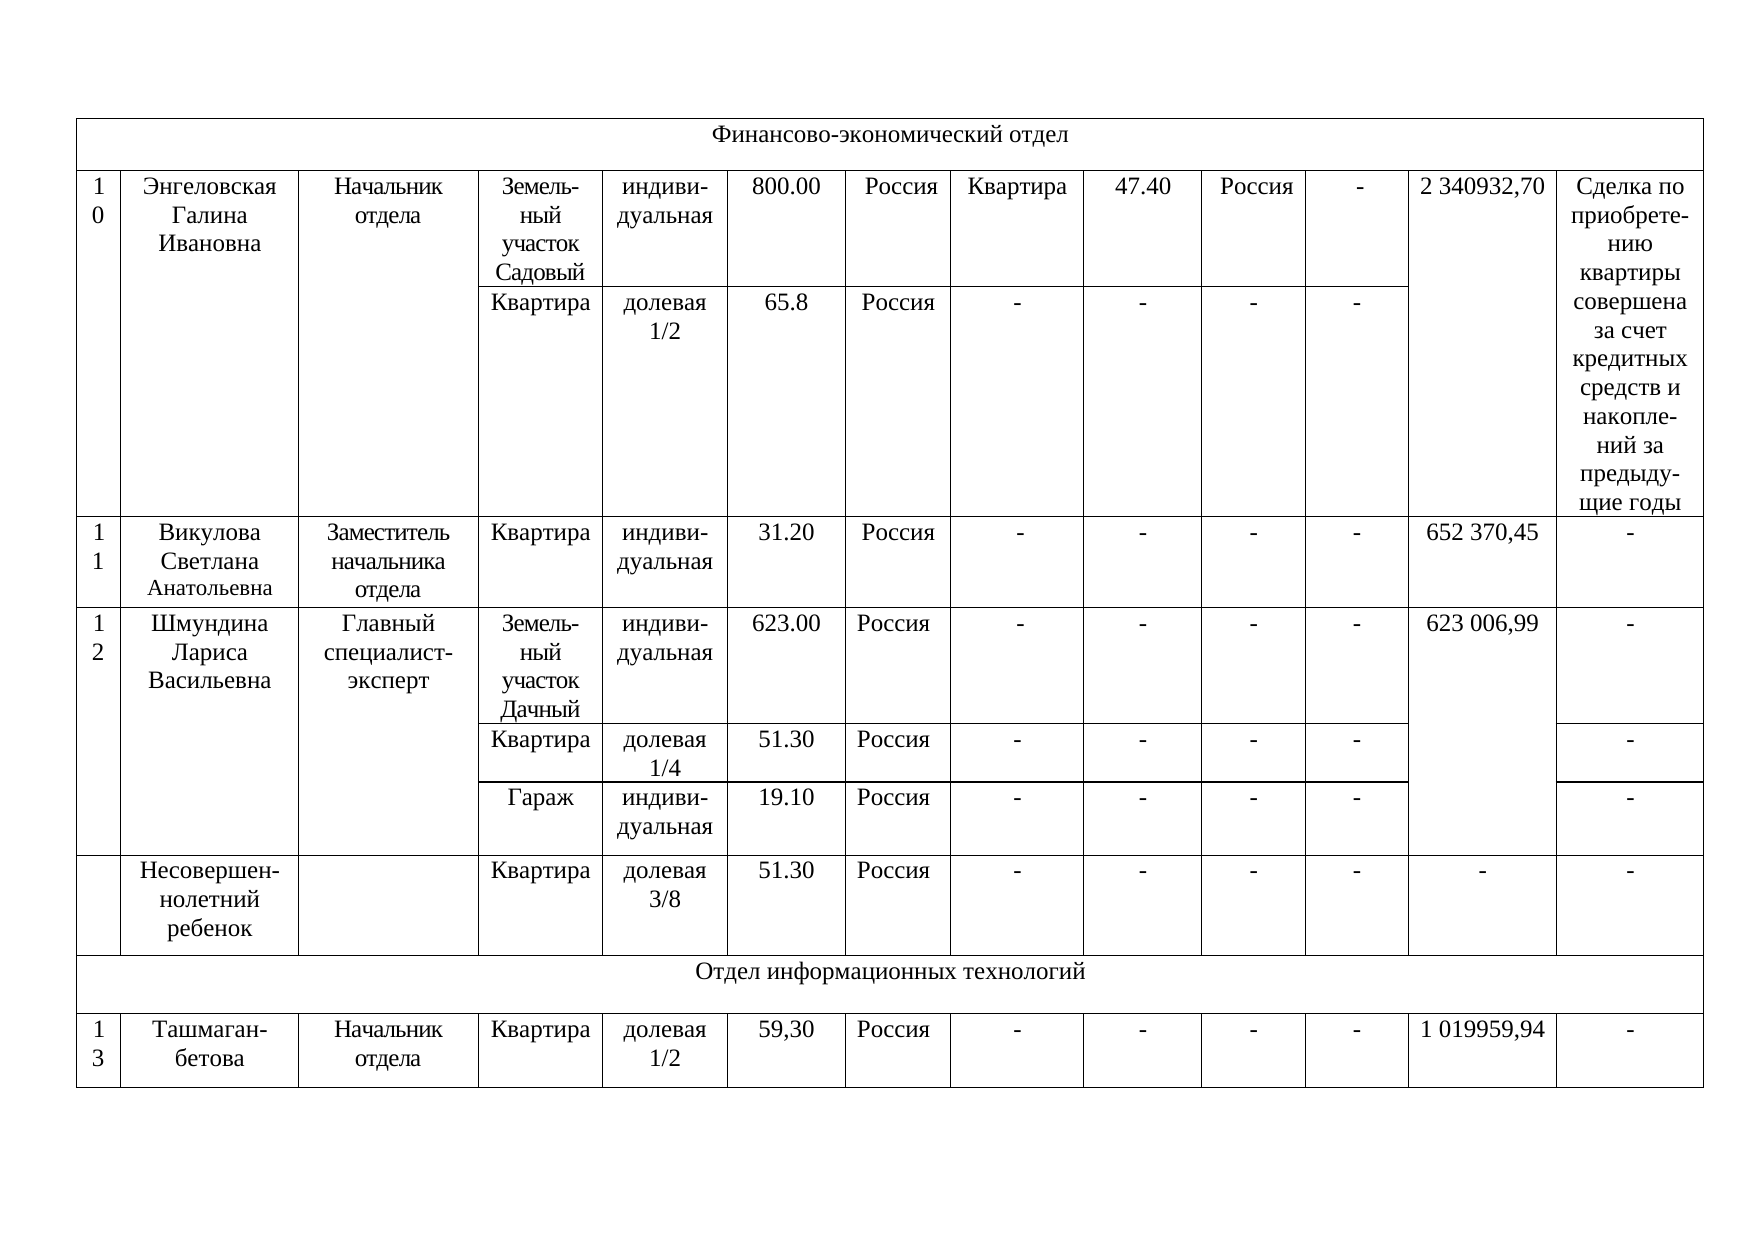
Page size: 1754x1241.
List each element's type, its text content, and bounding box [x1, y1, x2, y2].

table_cell Земель-ный участок Садовый [479, 171, 602, 286]
table_cell - [1084, 287, 1201, 516]
table_cell - [1557, 1014, 1703, 1087]
table_cell - [951, 517, 1083, 607]
table_cell - [951, 608, 1083, 723]
table_cell - [1202, 1014, 1305, 1087]
table_cell долевая 1/2 [603, 287, 727, 516]
table_cell Россия [846, 1014, 950, 1087]
table_cell Россия [846, 287, 950, 516]
table_cell - [1306, 287, 1408, 516]
table_cell - [1084, 1014, 1201, 1087]
table_cell - [1084, 517, 1201, 607]
table_cell [299, 856, 478, 955]
table_cell - [951, 856, 1083, 955]
table_cell Россия [846, 171, 950, 286]
table_cell Заместитель начальника отдела [299, 517, 478, 607]
table_cell Россия [846, 856, 950, 955]
table_cell - [951, 724, 1083, 781]
table_cell индиви-дуальная [603, 608, 727, 723]
table_cell индиви-дуальная [603, 517, 727, 607]
table_cell Викулова Светлана Анатольевна [121, 517, 298, 607]
table_cell Земель-ный участок Дачный [479, 608, 602, 723]
table_cell - [951, 783, 1083, 854]
table_cell - [951, 1014, 1083, 1087]
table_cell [121, 1014, 298, 1087]
table_cell Отдел информационных технологий [77, 956, 1703, 1013]
table_cell - [1306, 724, 1408, 781]
table_cell Начальник отдела [299, 1014, 478, 1087]
table_cell индиви-дуальная [603, 783, 727, 854]
table_cell - [1557, 724, 1703, 781]
table_cell Гараж [479, 783, 602, 854]
table_cell 623 006,99 [1409, 608, 1556, 854]
table_cell - [1557, 517, 1703, 607]
table_cell Россия [846, 608, 950, 723]
table_cell Россия [1202, 171, 1305, 286]
table_cell 59,30 [728, 1014, 845, 1087]
table_cell Квартира [479, 517, 602, 607]
table_cell Финансово-экономический отдел [77, 119, 1703, 170]
table_cell Россия [846, 517, 950, 607]
table_cell - [1202, 856, 1305, 955]
table_cell - [1306, 783, 1408, 854]
table_cell - [1306, 608, 1408, 723]
table_cell Сделка по приобрете-нию квартиры совершена за счет кредитных средств и накопле-ний за предыду-щие годы [1557, 171, 1703, 516]
table_cell 51.30 [728, 856, 845, 955]
table_cell - [1306, 171, 1408, 286]
table_cell 31.20 [728, 517, 845, 607]
table_cell 1 019959,94 [1409, 1014, 1556, 1087]
table_cell - [1306, 1014, 1408, 1087]
table_cell Квартира [479, 724, 602, 781]
table_cell Россия [846, 724, 950, 781]
table_cell 13 [77, 1014, 120, 1087]
table_cell долевая 1/4 [603, 724, 727, 781]
table_cell - [1202, 724, 1305, 781]
table_cell 2 340932,70 [1409, 171, 1556, 516]
table_cell - [1557, 856, 1703, 955]
table_cell - [951, 287, 1083, 516]
table_cell - [1557, 783, 1703, 854]
table_cell Россия [846, 783, 950, 854]
table_cell 10 [77, 171, 120, 516]
table_cell долевая 1/2 [603, 1014, 727, 1087]
table_cell Главный специалист-эксперт [299, 608, 478, 854]
table_cell Квартира [479, 856, 602, 955]
table_cell - [1084, 856, 1201, 955]
table_cell 51.30 [728, 724, 845, 781]
table_cell - [1409, 856, 1556, 955]
table_cell 800.00 [728, 171, 845, 286]
table_cell Шмундина Лариса Васильевна [121, 608, 298, 854]
table_cell 623.00 [728, 608, 845, 723]
table_cell - [1084, 608, 1201, 723]
table_cell - [1202, 783, 1305, 854]
table_cell - [1557, 608, 1703, 723]
table_cell долевая 3/8 [603, 856, 727, 955]
table_cell Квартира [479, 1014, 602, 1087]
table_cell - [1202, 287, 1305, 516]
table_cell Начальник отдела [299, 171, 478, 516]
table_cell - [1202, 517, 1305, 607]
table_cell 19.10 [728, 783, 845, 854]
table_cell 11 [77, 517, 120, 607]
table_cell - [1202, 608, 1305, 723]
table_cell - [1306, 517, 1408, 607]
table_cell Квартира [951, 171, 1083, 286]
table_cell Квартира [479, 287, 602, 516]
table_cell индиви-дуальная [603, 171, 727, 286]
table_cell 652 370,45 [1409, 517, 1556, 607]
table_cell 65.8 [728, 287, 845, 516]
table_cell 12 [77, 608, 120, 854]
table_cell 47.40 [1084, 171, 1201, 286]
table_cell Энгеловская Галина Ивановна [121, 171, 298, 516]
table_cell - [1084, 783, 1201, 854]
table_cell Несовершен-нолетний ребенок [121, 856, 298, 955]
table_cell - [1084, 724, 1201, 781]
table_cell [77, 856, 120, 955]
table_cell - [1306, 856, 1408, 955]
